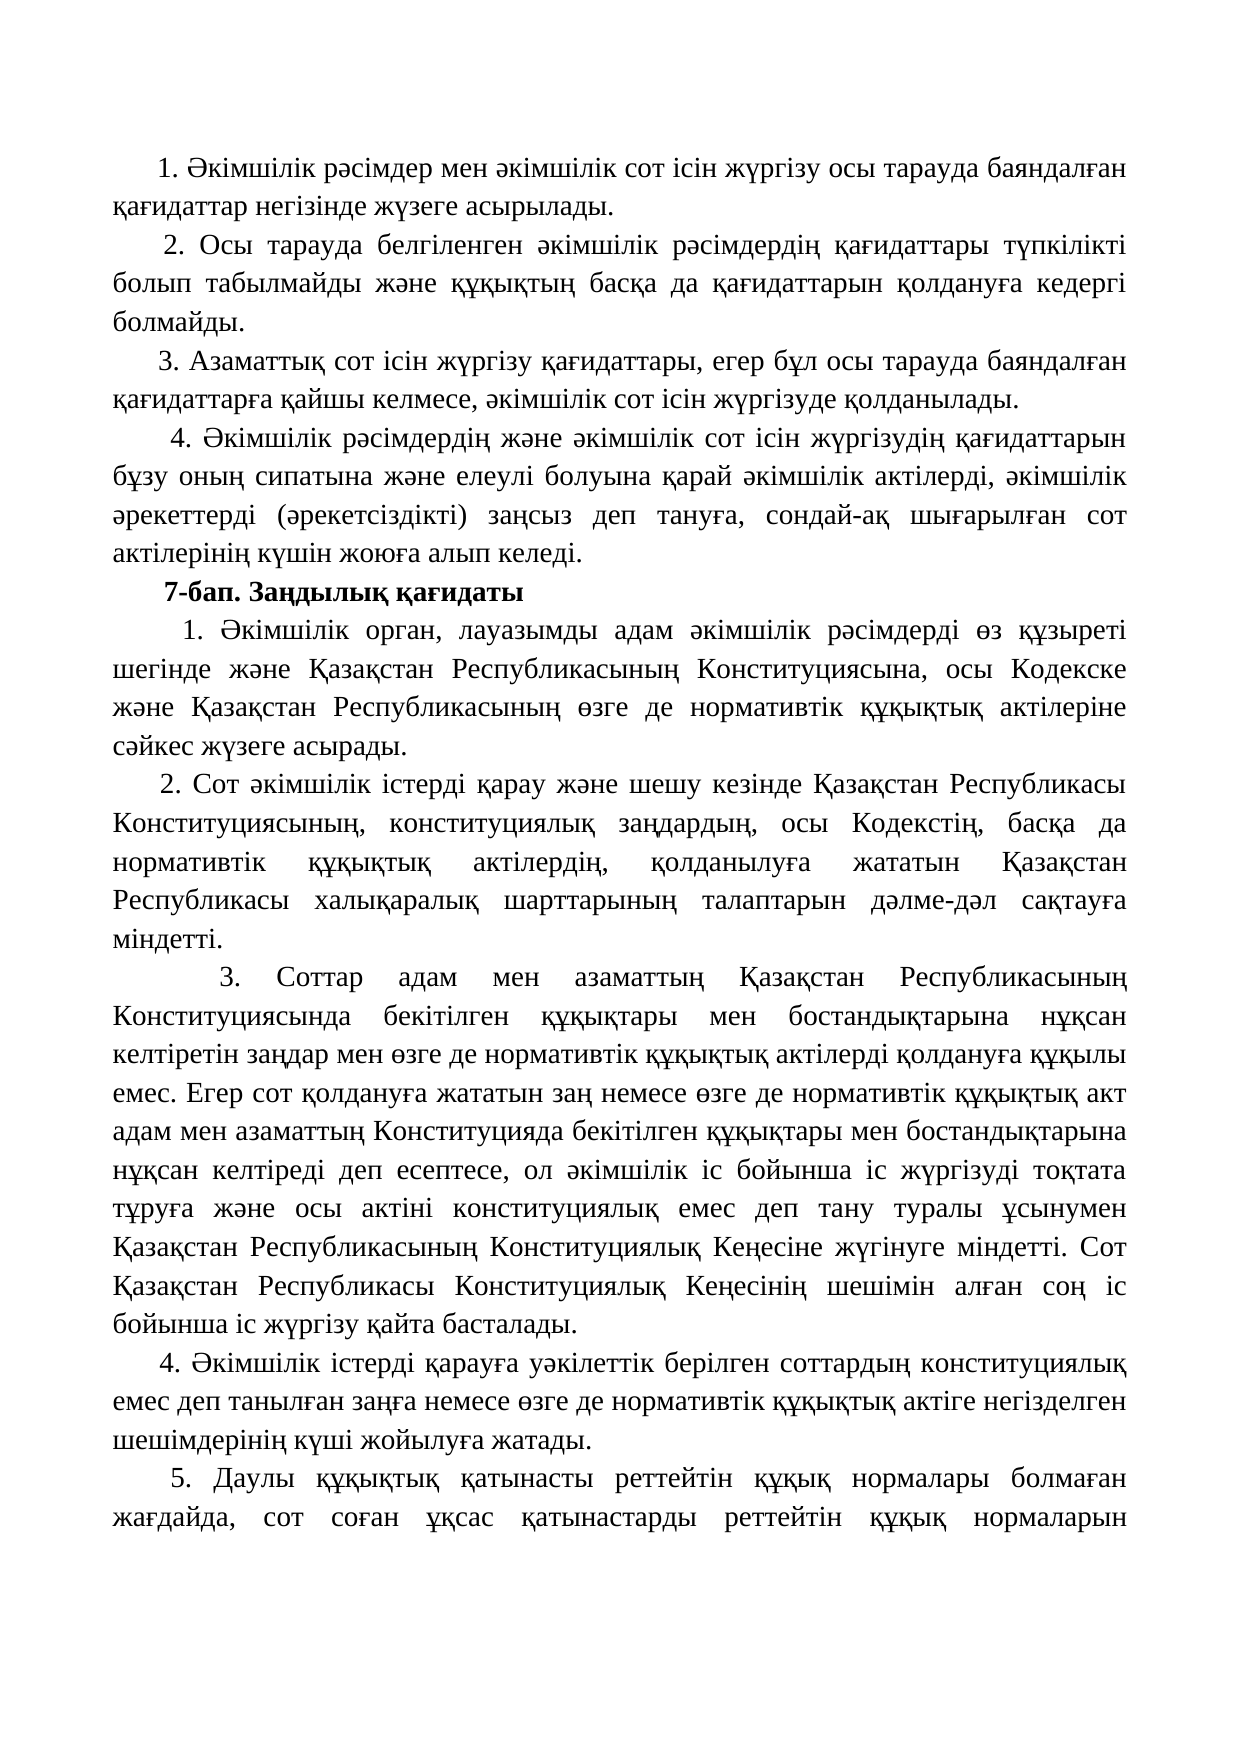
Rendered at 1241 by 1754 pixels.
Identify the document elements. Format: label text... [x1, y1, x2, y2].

text 1. Әкімшілік орган, лауазымды адам әкімшілік рәсімдерді өз құзыреті шегінде және Қазақстан Республикасының Конституциясына, осы Кодекске және Қазақстан Республикасының өзге де нормативтік құқықтық актілеріне сәйкес жүзеге асырады. [112, 612, 1128, 762]
text 4. Әкімшілік рәсімдердің және әкімшілік сот ісін жүргізудің қағидаттарын бұзу оның сипатына және елеулі болуына қарай әкімшілік актілерді, әкімшілік әрекеттерді (әрекетсіздікті) заңсыз деп тануға, сондай-ақ шығарылған сот актілерінің күшін жоюға алып келеді. [112, 420, 1128, 569]
text 2. Осы тарауда белгіленген әкімшілік рәсімдердің қағидаттары түпкілікті болып табылмайды және құқықтың басқа да қағидаттарын қолдануға кедергі болмайды. [112, 227, 1128, 338]
text 4. Әкімшілік істерді қарауға уәкілеттік берілген соттардың конституциялық емес деп танылған заңға немесе өзге де нормативтік құқықтық актіге негізделген шешімдерінің күші жойылуға жатады. [112, 1345, 1128, 1455]
text 1. Әкімшілік рәсімдер мен әкімшілік сот ісін жүргізу осы тарауда баяндалған қағидаттар негізінде жүзеге асырылады. [112, 150, 1128, 222]
text 2. Сот әкімшілік істерді қарау және шешу кезінде Қазақстан Республикасы Конституциясының, конституциялық заңдардың, осы Кодекстің, басқа да нормативтік құқықтық актілердің, қолданылуға жататын Қазақстан Республикасы халықаралық шарттарының талаптарын дәлме-дәл сақтауға міндетті. [112, 767, 1128, 954]
text 7-бап. Заңдылық қағидаты [112, 574, 1128, 607]
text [112, 1460, 1128, 1532]
text 3. Соттар адам мен азаматтың Қазақстан Республикасының Конституциясында бекітілген құқықтары мен бостандықтарына нұқсан келтіретін заңдар мен өзге де нормативтік құқықтық актілерді қолдануға құқылы емес. Егер сот қолдануға жататын заң немесе өзге де нормативтік құқықтық акт адам мен азаматтың Конституцияда бекітілген құқықтары мен бостандықтарына нұқсан келтіреді деп есептесе, ол әкімшілік іс бойынша іс жүргізуді тоқтата тұруға және осы актіні конституциялық емес деп тану туралы ұсынумен Қазақстан Республикасының Конституциялық Кеңесіне жүгінуге міндетті. Сот Қазақстан Республикасы Конституциялық Кеңесінің шешімін алған соң іс бойынша іс жүргізу қайта басталады. [112, 959, 1128, 1340]
text 3. Азаматтық сот ісін жүргізу қағидаттары, егер бұл осы тарауда баяндалған қағидаттарға қайшы келмесе, әкімшілік сот ісін жүргізуде қолданылады. [112, 343, 1128, 415]
